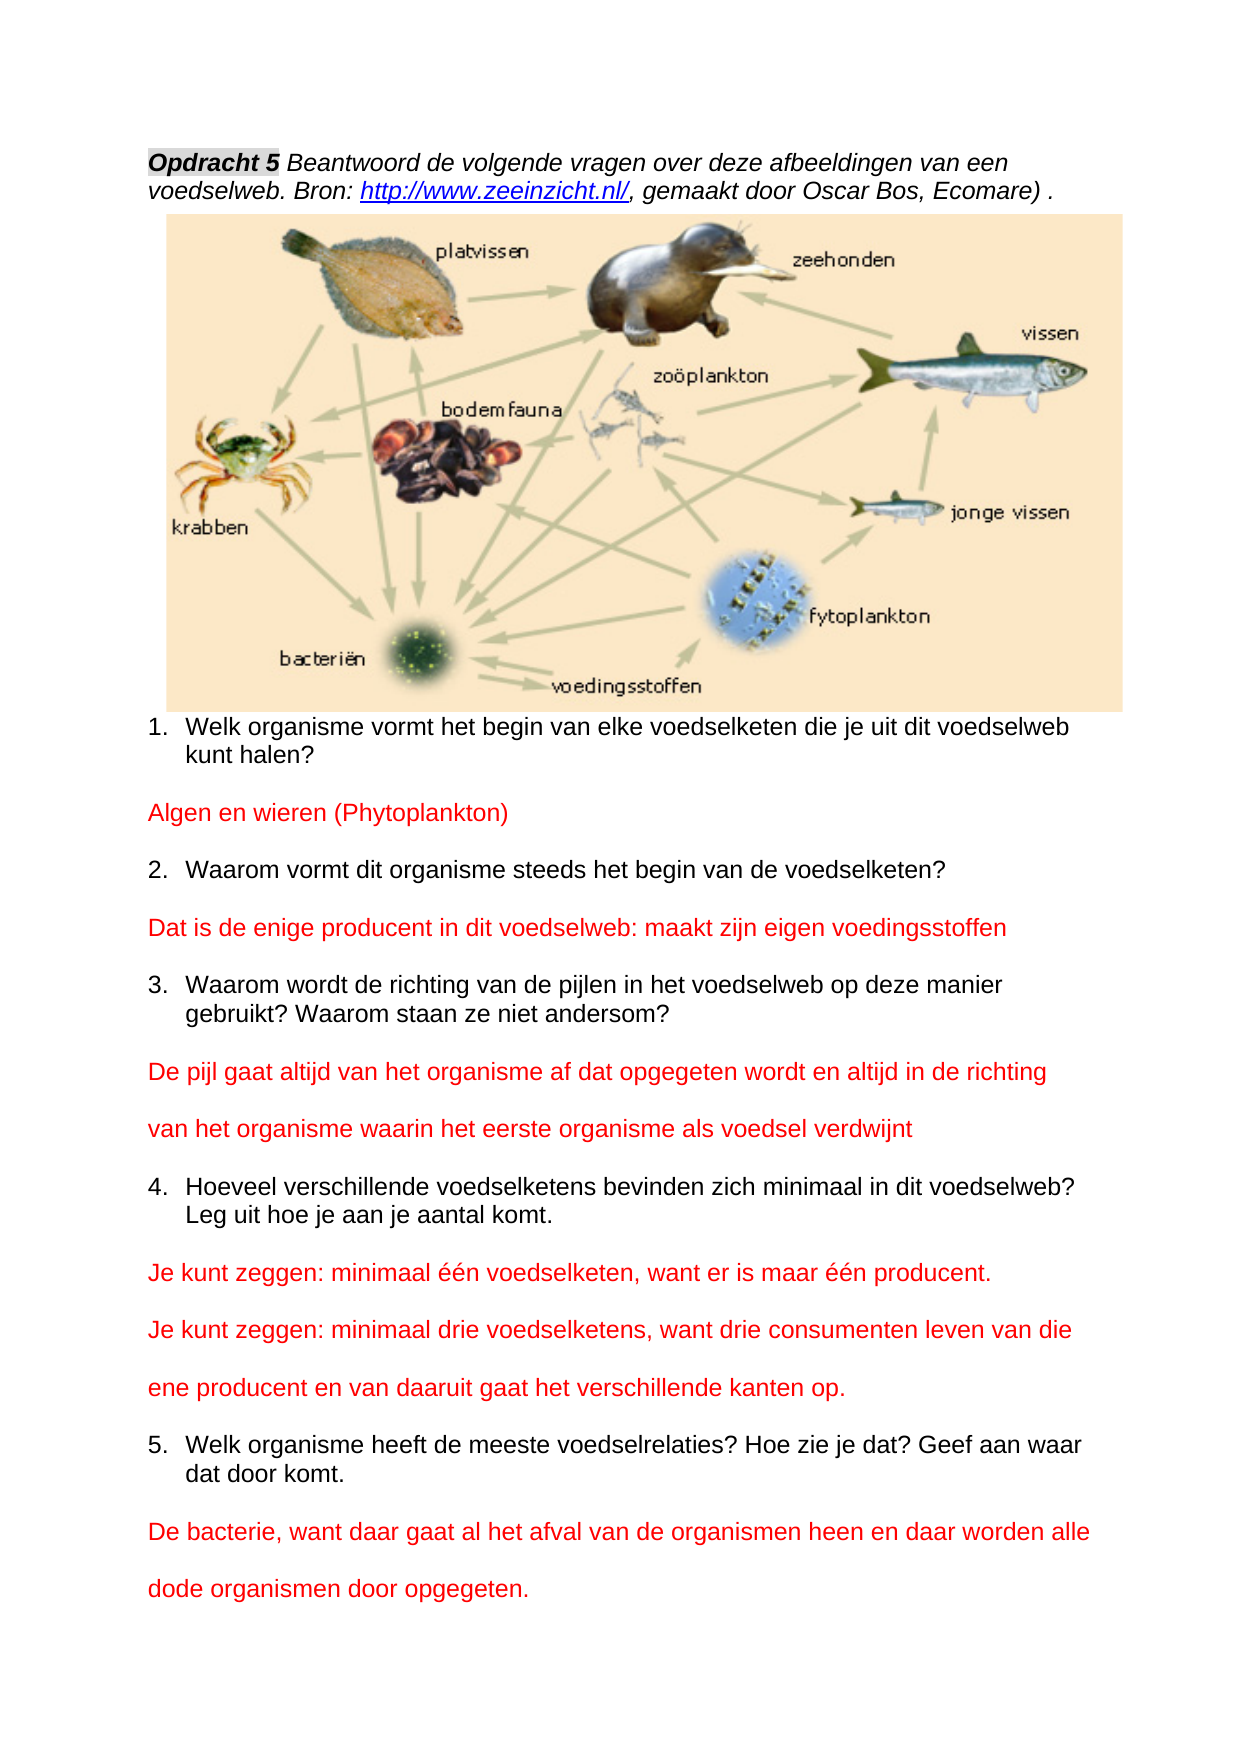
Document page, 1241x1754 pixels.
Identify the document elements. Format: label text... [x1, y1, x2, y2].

text dode organismen door opgegeten. [148, 1574, 1093, 1603]
list Hoeveel verschillende voedselketens bevinden zich minimaal in dit voedselweb? Leg uit hoe je aan je aantal komt. [148, 1172, 1093, 1229]
text Je kunt zeggen: minimaal één voedselketen, want er is maar één producent. [148, 1258, 1093, 1287]
text Algen en wieren (Phytoplankton) [148, 798, 1093, 827]
text van het organisme waarin het eerste organisme als voedsel verdwijnt [148, 1114, 1093, 1143]
text Je kunt zeggen: minimaal drie voedselketens, want drie consumenten leven van die [148, 1315, 1093, 1344]
list Waarom wordt de richting van de pijlen in het voedselweb op deze manier gebruikt? Waarom staan ze niet andersom? [148, 970, 1093, 1028]
text De bacterie, want daar gaat al het afval van de organismen heen en daar worden alle [148, 1517, 1093, 1545]
list Welk organisme heeft de meeste voedselrelaties? Hoe zie je dat? Geef aan waar dat door komt. [148, 1430, 1093, 1488]
text De pijl gaat altijd van het organisme af dat opgegeten wordt en altijd in de richting [148, 1057, 1093, 1085]
text Opdracht 5 Beantwoord de volgende vragen over deze afbeeldingen van een voedselweb. Bron: http://www.zeeinzicht.nl/, gemaakt door Oscar Bos, Ecomare) . [148, 148, 1093, 205]
list Waarom vormt dit organisme steeds het begin van de voedselketen? [148, 855, 1093, 884]
text ene producent en van daaruit gaat het verschillende kanten op. [148, 1373, 1093, 1402]
picture [166, 214, 1123, 712]
text Dat is de enige producent in dit voedselweb: maakt zijn eigen voedingsstoffen [148, 913, 1093, 942]
